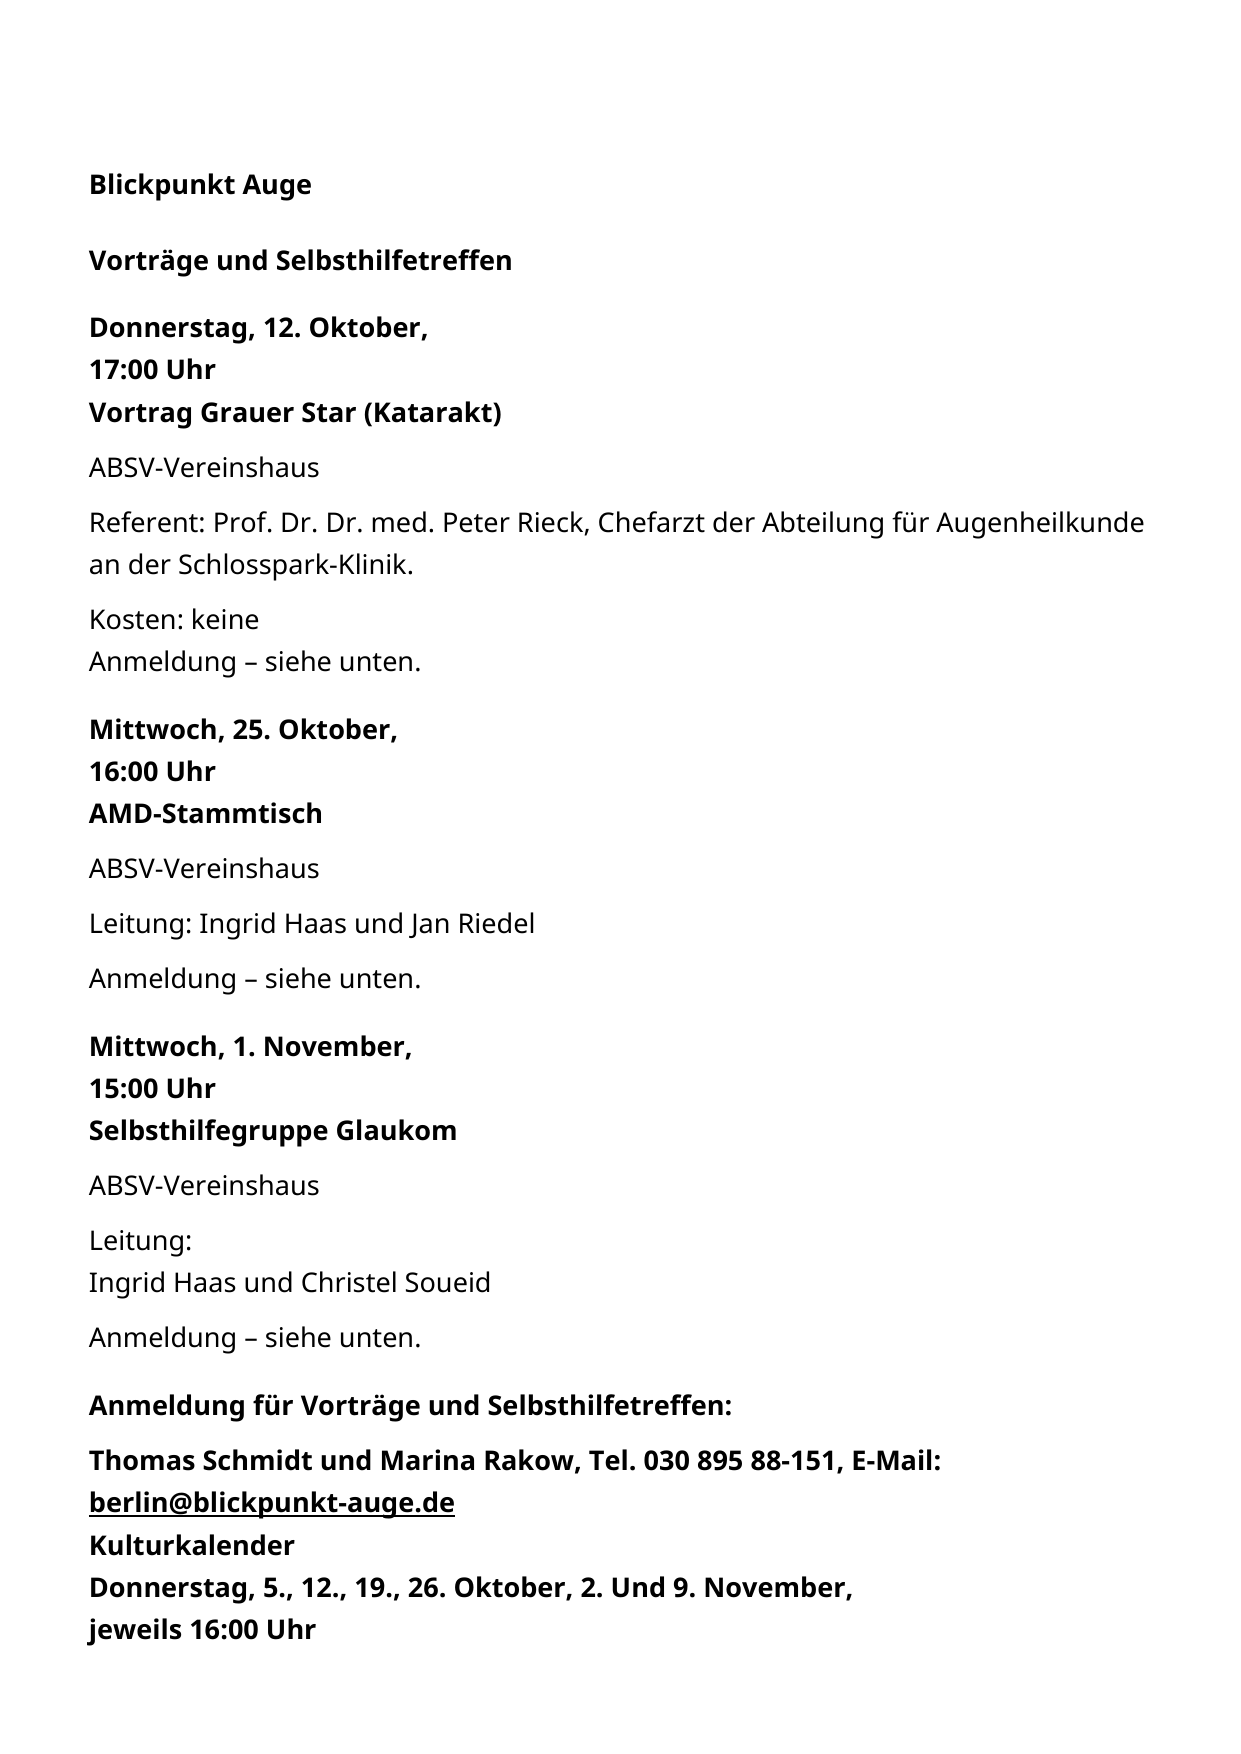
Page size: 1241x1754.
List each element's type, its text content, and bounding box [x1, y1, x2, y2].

text Thomas Schmidt und Marina Rakow, Tel. 030 895 88-151, E-Mail: berlin@blickpunkt-auge.de [89, 1441, 1152, 1520]
text ABSV-Vereinshaus [89, 448, 1152, 485]
text Anmeldung – siehe unten. [89, 959, 1152, 996]
text Anmeldung für Vorträge und Selbsthilfetreffen: [89, 1386, 1152, 1423]
text Referent: Prof. Dr. Dr. med. Peter Rieck, Chefarzt der Abteilung für Augenheilkunde an der Schlosspark-Klinik. [89, 503, 1152, 582]
text Kosten: keine Anmeldung – siehe unten. [89, 600, 1152, 679]
subtitle Blickpunkt Auge [89, 165, 1152, 202]
text Mittwoch, 1. November, 15:00 Uhr [89, 1027, 1152, 1106]
text AMD-Stammtisch [89, 795, 1152, 832]
text Leitung: Ingrid Haas und Christel Soueid [89, 1222, 1152, 1301]
text ABSV-Vereinshaus [89, 850, 1152, 887]
text Mittwoch, 25. Oktober, 16:00 Uhr [89, 710, 1152, 789]
text Kulturkalender [89, 1526, 1152, 1563]
text Leitung: Ingrid Haas und Jan Riedel [89, 905, 1152, 942]
text ABSV-Vereinshaus [89, 1167, 1152, 1203]
text Donnerstag, 12. Oktober, 17:00 Uhr Vortrag Grauer Star (Katarakt) [89, 308, 1152, 430]
subtitle Vorträge und Selbsthilfetreffen [89, 241, 1152, 278]
text Anmeldung – siehe unten. [89, 1319, 1152, 1356]
text Donnerstag, 5., 12., 19., 26. Oktober, 2. Und 9. November, jeweils 16:00 Uhr [89, 1568, 1152, 1648]
text Selbsthilfegruppe Glaukom [89, 1112, 1152, 1149]
